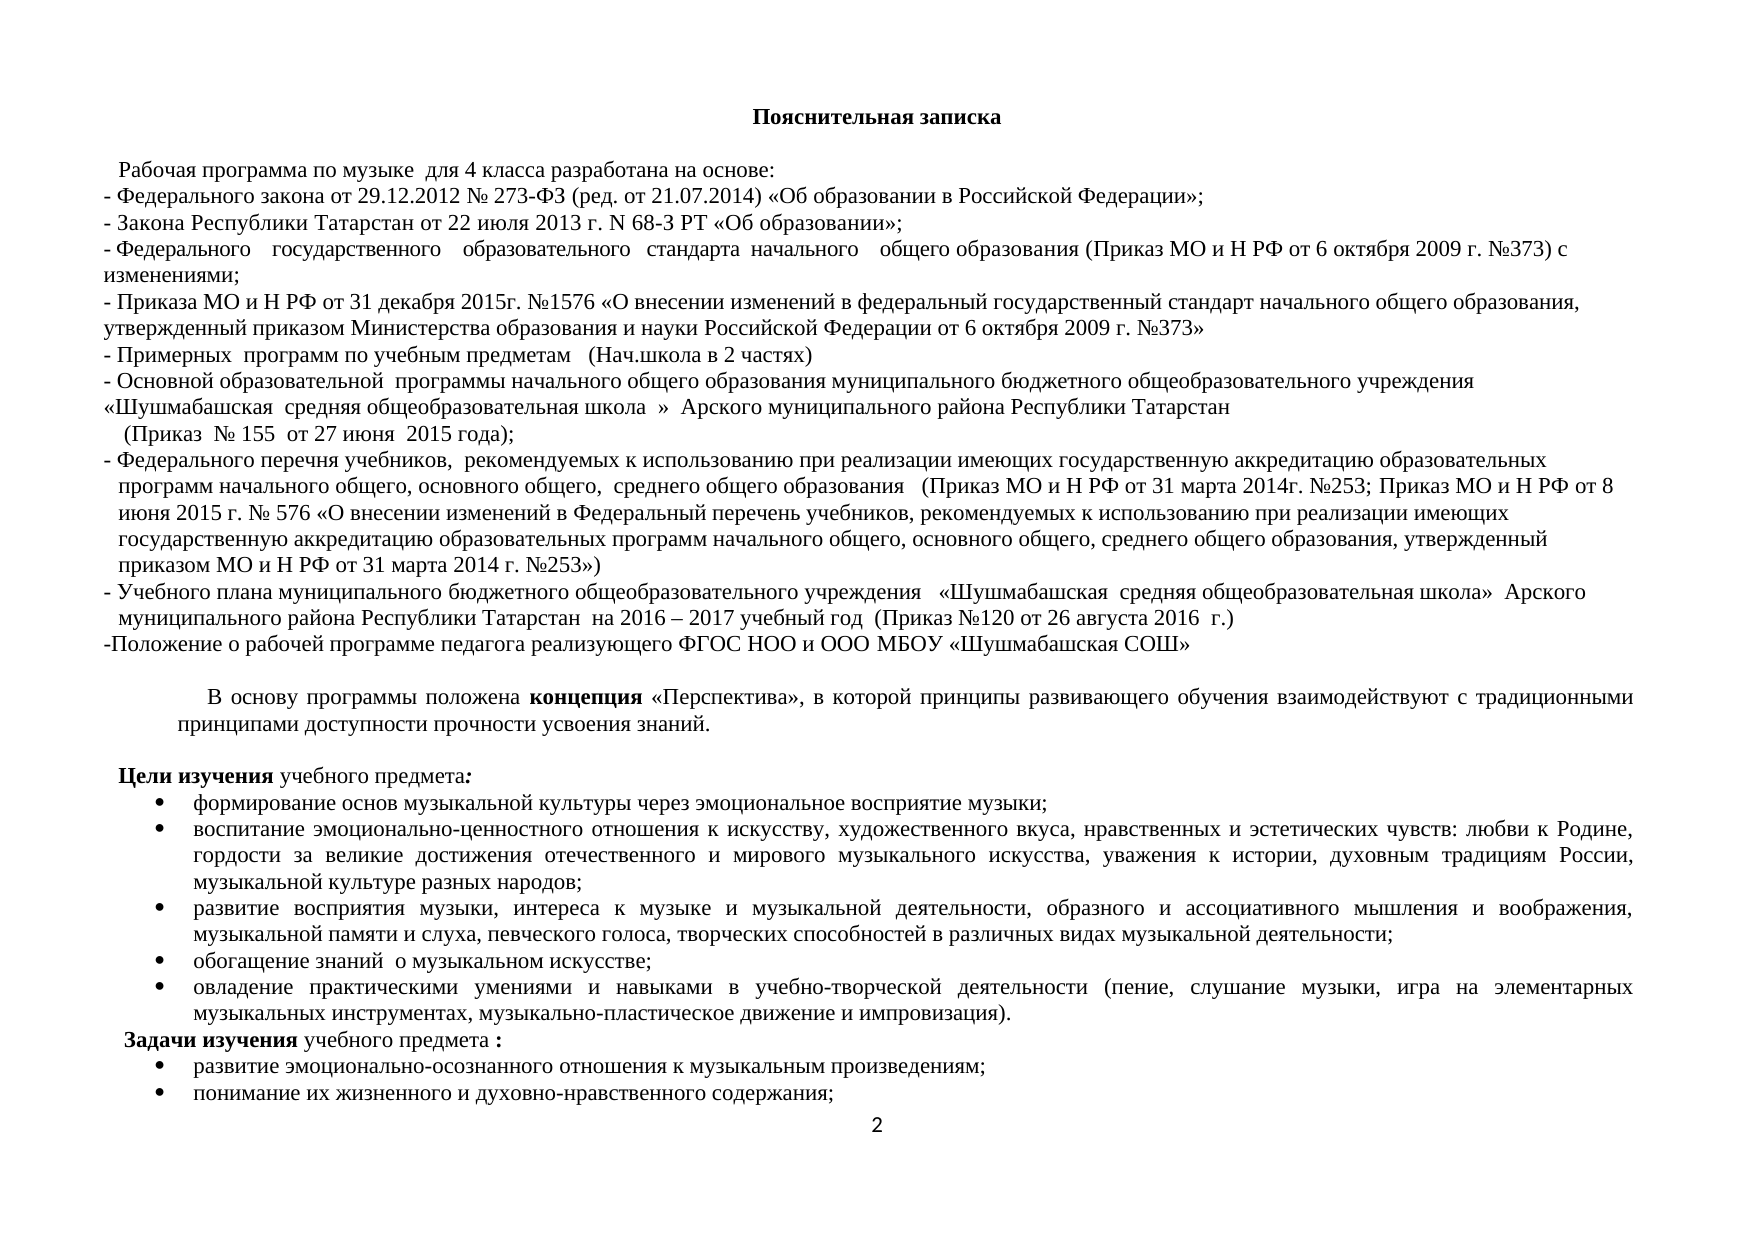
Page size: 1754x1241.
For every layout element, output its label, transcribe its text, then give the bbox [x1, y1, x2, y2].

list развитие эмоционально-осознанного отношения к музыкальным произведениям; [156, 1052, 1636, 1078]
text - Учебного плана муниципального бюджетного общеобразовательного учреждения «Шушмабашская средняя общеобразовательная школа» Арского муниципального района Республики Татарстан на 2016 – 2017 учебный год (Приказ №120 от 26 августа 2016 г.) [103, 578, 1636, 631]
text Цели изучения учебного предмета: [118, 762, 1636, 789]
text - Примерных программ по учебным предметам (Нач.школа в 2 частях) [103, 341, 1636, 367]
text - Федерального закона от 29.12.2012 № 273-ФЗ (ред. от 21.07.2014) «Об образовании в Российской Федерации»; [103, 182, 1636, 209]
text - Приказа МО и Н РФ от 31 декабря 2015г. №1576 «О внесении изменений в федеральный государственный стандарт начального общего образования, утвержденный приказом Министерства образования и науки Российской Федерации от 6 октября 2009 г. №373» [103, 288, 1636, 341]
list развитие восприятия музыки, интереса к музыке и музыкальной деятельности, образного и ассоциативного мышления и воображения, музыкальной памяти и слуха, певческого голоса, творческих способностей в различных видах музыкальной деятельности; [156, 894, 1636, 947]
text - Закона Республики Татарстан от 22 июля 2013 г. N 68-З РТ «Об образовании»; [103, 209, 1636, 235]
text - Федерального государственного образовательного стандарта начального общего образования (Приказ МО и Н РФ от 6 октября 2009 г. №373) с изменениями; [103, 235, 1636, 288]
list понимание их жизненного и духовно-нравственного содержания; [156, 1078, 1636, 1105]
text Рабочая программа по музыке для 4 класса разработана на основе: [118, 156, 1636, 182]
list обогащение знаний о музыкальном искусстве; [156, 947, 1636, 973]
list овладение практическими умениями и навыками в учебно-творческой деятельности (пение, слушание музыки, игра на элементарных музыкальных инструментах, музыкально-пластическое движение и импровизация). [156, 973, 1636, 1026]
list формирование основ музыкальной культуры через эмоциональное восприятие музыки; [156, 789, 1636, 815]
text (Приказ № 155 от 27 июня 2015 года); [118, 420, 1636, 446]
text -Положение о рабочей программе педагога реализующего ФГОС НОО и ООО МБОУ «Шушмабашская СОШ» [103, 631, 1636, 657]
text - Федерального перечня учебников, рекомендуемых к использованию при реализации имеющих государственную аккредитацию образовательных программ начального общего, основного общего, среднего общего образования (Приказ МО и Н РФ от 31 марта 2014г. №253; Приказ МО и Н РФ от 8 июня 2015 г. № 576 «О внесении изменений в Федеральный перечень учебников, рекомендуемых к использованию при реализации имеющих государственную аккредитацию образовательных программ начального общего, основного общего, среднего общего образования, утвержденный приказом МО и Н РФ от 31 марта 2014 г. №253») [103, 446, 1636, 578]
text Пояснительная записка [118, 103, 1636, 130]
list воспитание эмоционально-ценностного отношения к искусству, художественного вкуса, нравственных и эстетических чувств: любви к Родине, гордости за великие достижения отечественного и мирового музыкального искусства, уважения к истории, духовным традициям России, музыкальной культуре разных народов; [156, 815, 1636, 894]
text В основу программы положена концепция «Перспектива», в которой принципы развивающего обучения взаимодействуют с традиционными принципами доступности прочности усвоения знаний. [177, 683, 1636, 736]
text Задачи изучения учебного предмета : [118, 1026, 1636, 1052]
text - Основной образовательной программы начального общего образования муниципального бюджетного общеобразовательного учреждения «Шушмабашская средняя общеобразовательная школа » Арского муниципального района Республики Татарстан [103, 367, 1636, 420]
